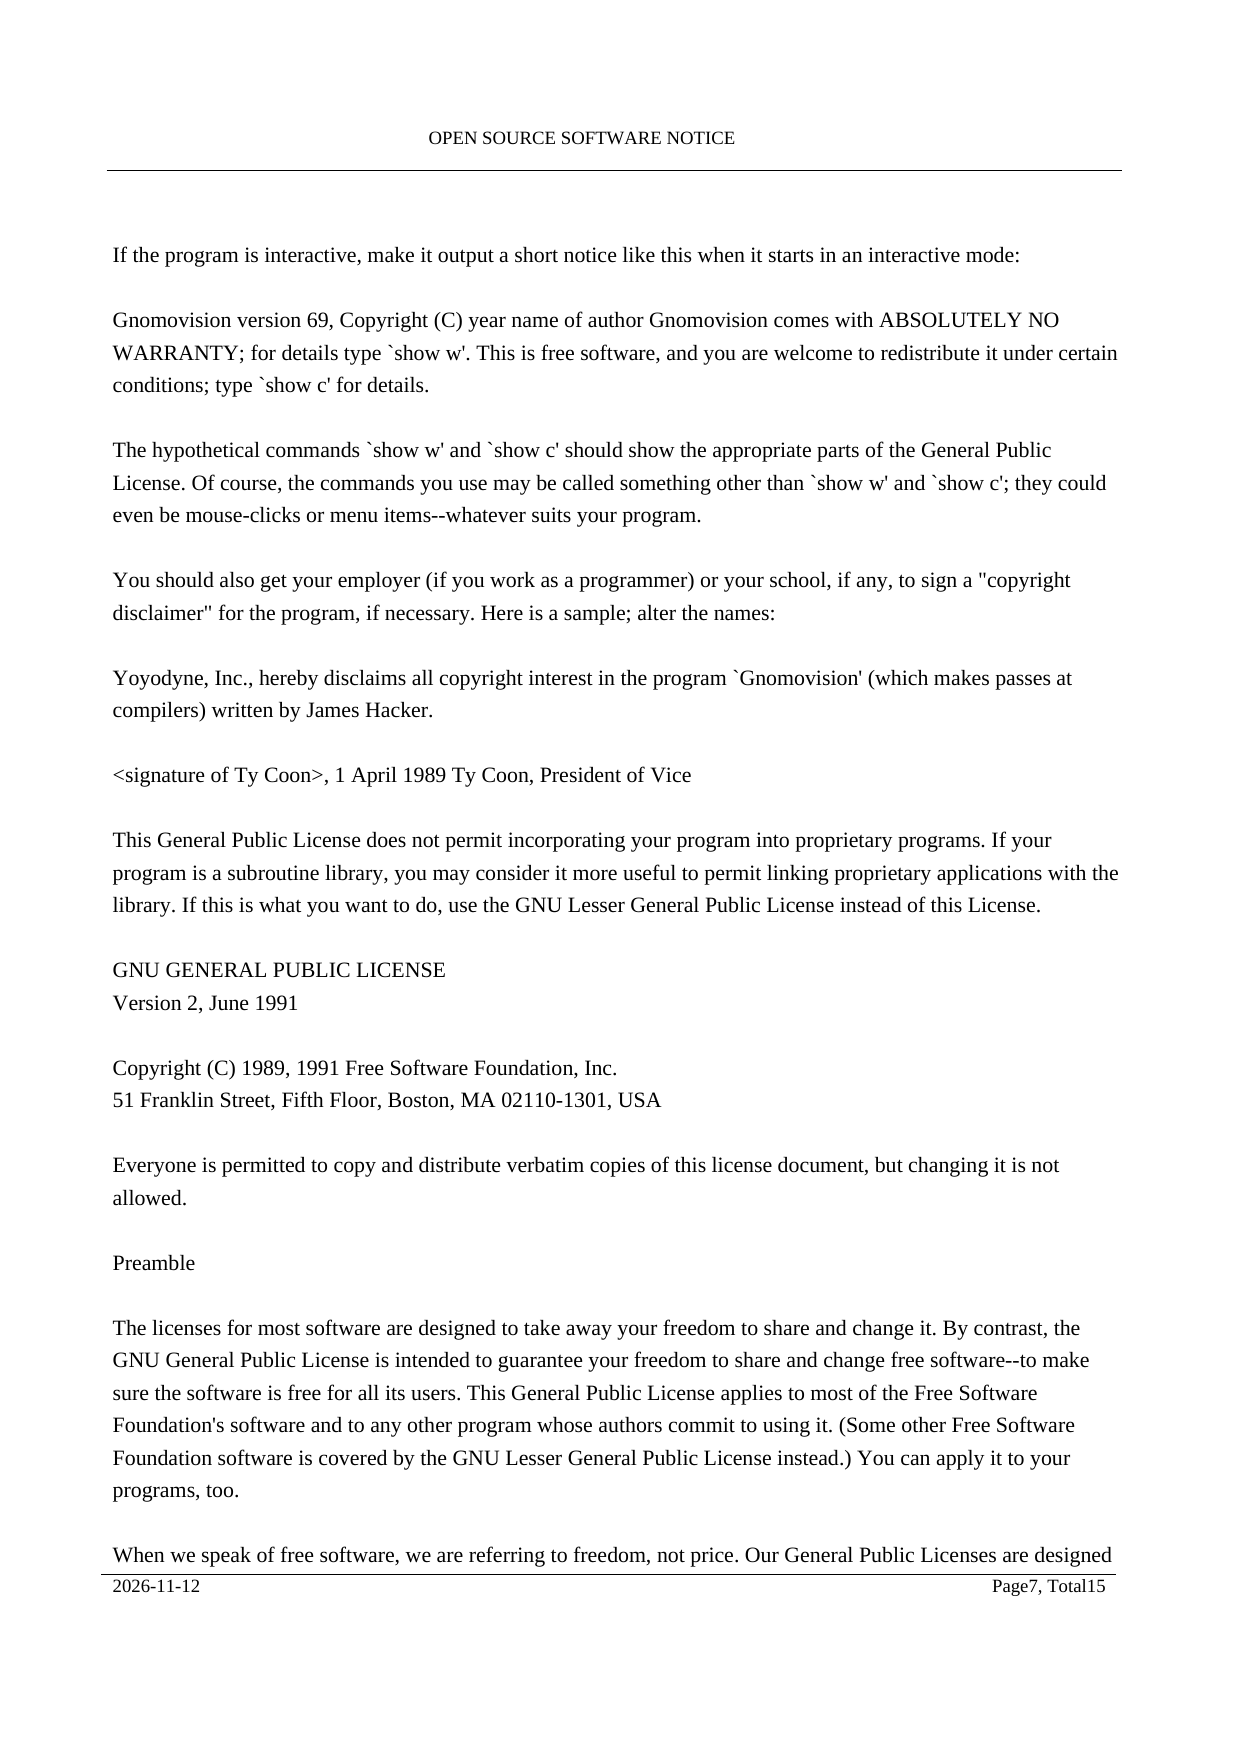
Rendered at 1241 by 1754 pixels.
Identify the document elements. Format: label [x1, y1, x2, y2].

text [112, 206, 1128, 1571]
